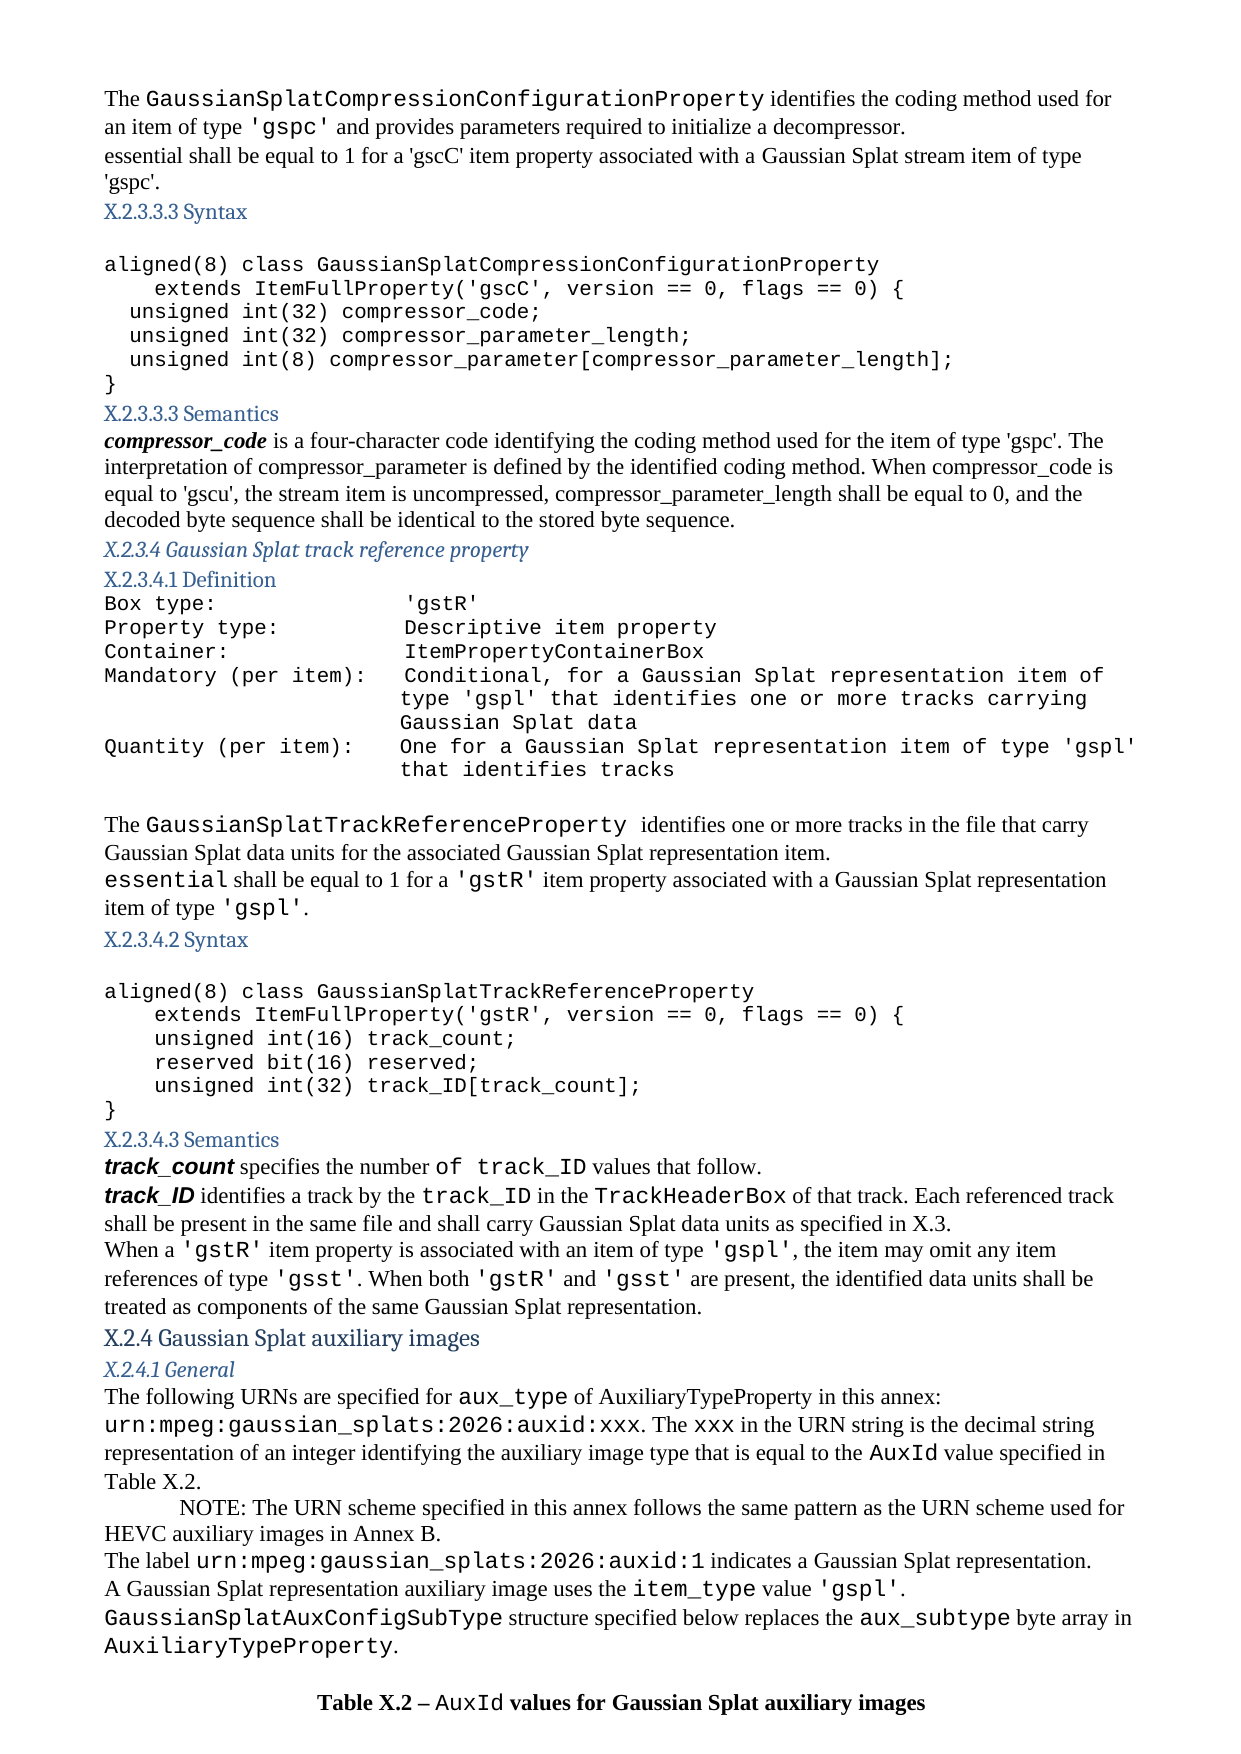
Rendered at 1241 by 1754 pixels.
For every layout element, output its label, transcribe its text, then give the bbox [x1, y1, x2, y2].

text essential shall be equal to 1 for a 'gscC' item property associated with a Gaussian Splat stream item of type 'gspc'. [104, 142, 1138, 194]
text aligned(8) class GaussianSplatTrackReferenceProperty [104, 981, 1138, 1004]
text unsigned int(32) compressor_parameter_length; [104, 325, 1138, 349]
subtitle X.2.3.4 Gaussian Splat track reference property [104, 536, 1138, 563]
subtitle X.2.3.3.3 Semantics [104, 400, 1138, 427]
text unsigned int(32) compressor_code; [104, 301, 1138, 325]
text The GaussianSplatCompressionConfigurationProperty identifies the coding method used for an item of type 'gspc' and provides parameters required to initialize a decompressor. [104, 85, 1138, 142]
text compressor_code is a four-character code identifying the coding method used for the item of type 'gspc'. The interpretation of compressor_parameter is defined by the identified coding method. When compressor_code is equal to 'gscu', the stream item is uncompressed, compressor_parameter_length shall be equal to 0, and the decoded byte sequence shall be identical to the stored byte sequence. [104, 427, 1138, 532]
text } [104, 1099, 1138, 1123]
text unsigned int(8) compressor_parameter[compressor_parameter_length]; [104, 349, 1138, 372]
subtitle X.2.4 Gaussian Splat auxiliary images [104, 1323, 1138, 1352]
text The following URNs are specified for aux_type of AuxiliaryTypeProperty in this annex: [104, 1383, 1138, 1411]
text unsigned int(16) track_count; [104, 1028, 1138, 1052]
text GaussianSplatAuxConfigSubType structure specified below replaces the aux_subtype byte array in AuxiliaryTypeProperty. [104, 1604, 1138, 1660]
text The GaussianSplatTrackReferenceProperty identifies one or more tracks in the file that carry Gaussian Splat data units for the associated Gaussian Splat representation item. [104, 811, 1138, 866]
subtitle X.2.3.4.3 Semantics [104, 1127, 1138, 1153]
text Quantity (per item): One for a Gaussian Splat representation item of type 'gspl' that identifies tracks [104, 736, 1138, 783]
text essential shall be equal to 1 for a 'gstR' item property associated with a Gaussian Splat representation item of type 'gspl'. [104, 866, 1138, 922]
text When a 'gstR' item property is associated with an item of type 'gspl', the item may omit any item references of type 'gsst'. When both 'gstR' and 'gsst' are present, the identified data units shall be treated as components of the same Gaussian Splat representation. [104, 1237, 1138, 1319]
text track_count specifies the number of track_ID values that follow. [104, 1153, 1138, 1182]
text extends ItemFullProperty('gstR', version == 0, flags == 0) { [104, 1004, 1138, 1028]
text Mandatory (per item): Conditional, for a Gaussian Splat representation item of type 'gspl' that identifies one or more tracks carrying Gaussian Splat data [104, 665, 1138, 736]
text reserved bit(16) reserved; [104, 1052, 1138, 1075]
text Property type: Descriptive item property [104, 617, 1138, 641]
subtitle X.2.3.4.1 Definition [104, 567, 1138, 593]
text Container: ItemPropertyContainerBox [104, 641, 1138, 664]
text } [104, 373, 1138, 396]
subtitle X.2.4.1 General [104, 1356, 1138, 1383]
text The label urn:mpeg:gaussian_splats:2026:auxid:1 indicates a Gaussian Splat representation. [104, 1547, 1138, 1575]
text extends ItemFullProperty('gscC', version == 0, flags == 0) { [104, 278, 1138, 301]
subtitle X.2.3.3.3 Syntax [104, 198, 1138, 225]
text unsigned int(32) track_ID[track_count]; [104, 1075, 1138, 1099]
text A Gaussian Splat representation auxiliary image uses the item_type value 'gspl'. [104, 1575, 1138, 1603]
text Table X.2 – AuxId values for Gaussian Splat auxiliary images [104, 1689, 1138, 1717]
text Box type: 'gstR' [104, 593, 1138, 617]
subtitle X.2.3.4.2 Syntax [104, 926, 1138, 953]
text urn:mpeg:gaussian_splats:2026:auxid:xxx. The xxx in the URN string is the decimal string representation of an integer identifying the auxiliary image type that is equal to the AuxId value specified in Table X.2. [104, 1411, 1138, 1494]
text track_ID identifies a track by the track_ID in the TrackHeaderBox of that track. Each referenced track shall be present in the same file and shall carry Gaussian Splat data units as specified in X.3. [104, 1182, 1138, 1236]
text aligned(8) class GaussianSplatCompressionConfigurationProperty [104, 254, 1138, 277]
text NOTE: The URN scheme specified in this annex follows the same pattern as the URN scheme used for HEVC auxiliary images in Annex B. [104, 1494, 1138, 1547]
